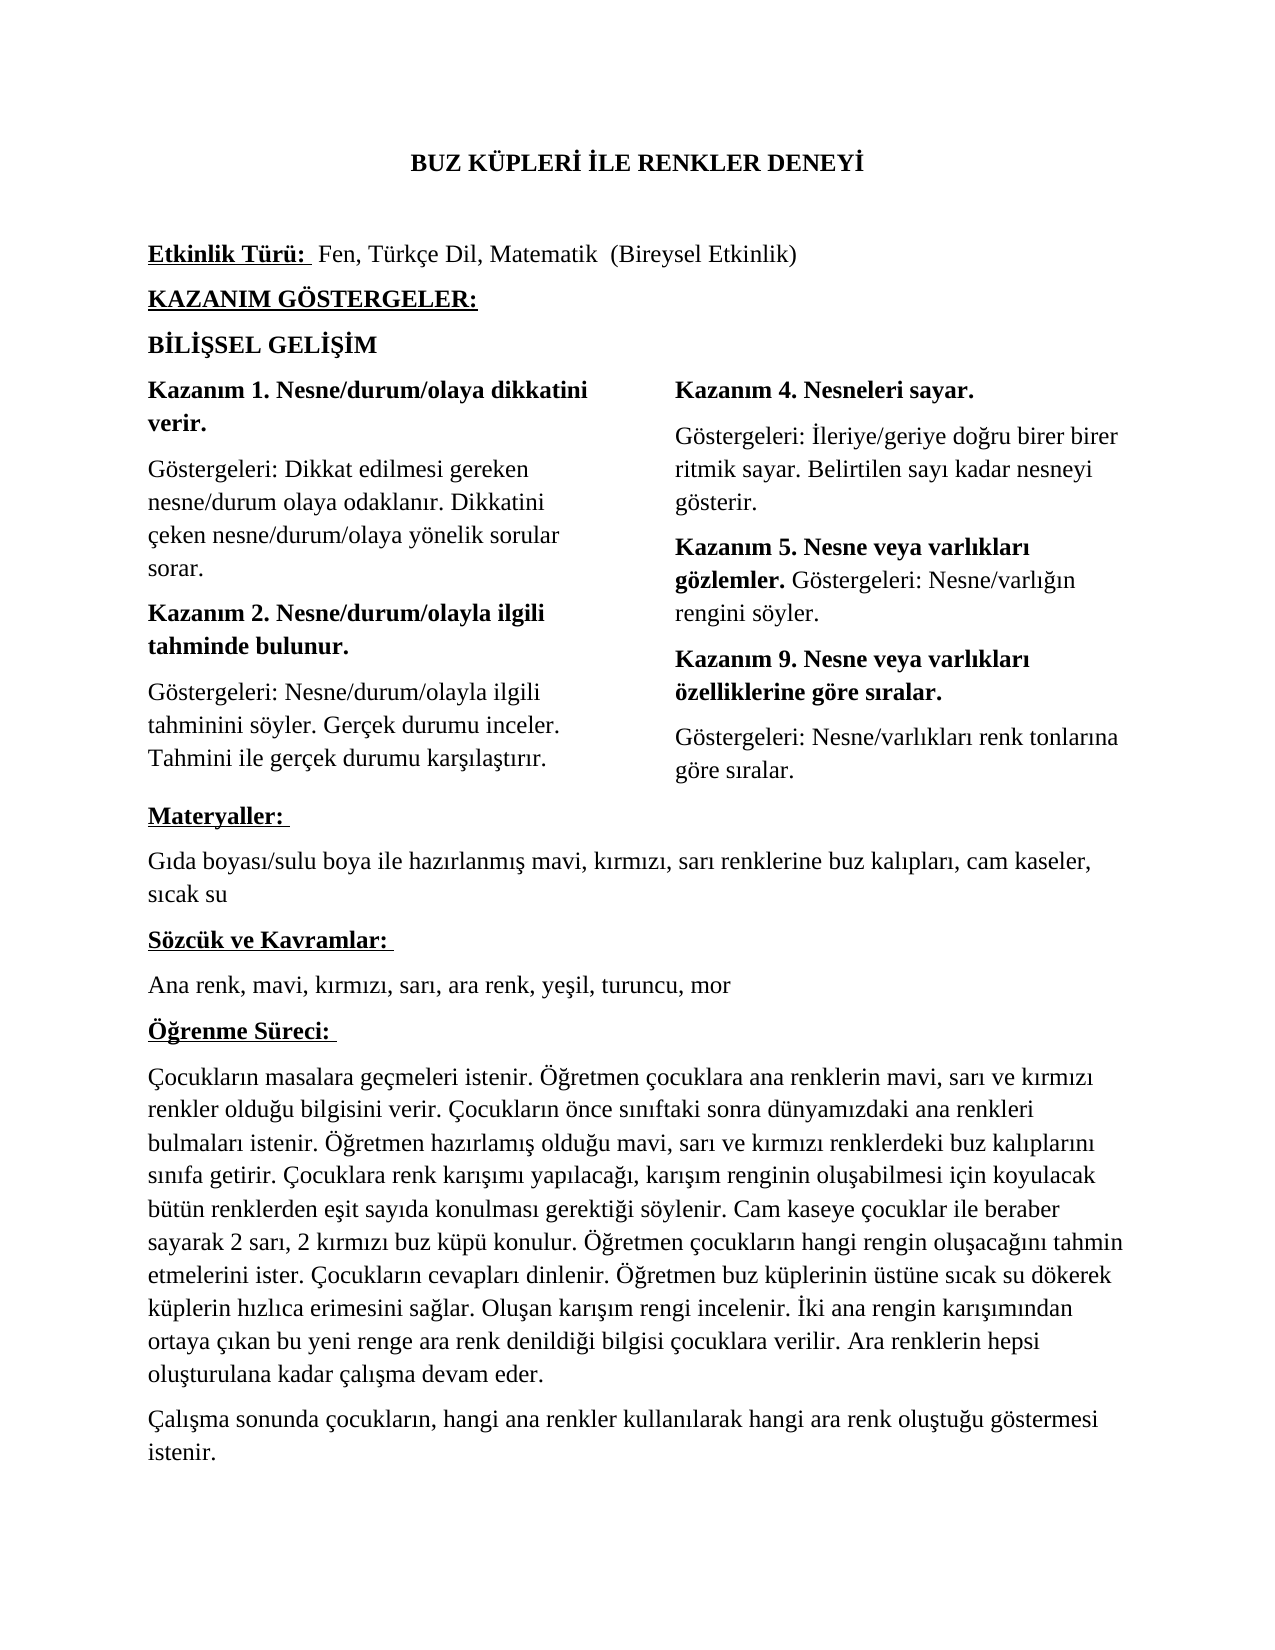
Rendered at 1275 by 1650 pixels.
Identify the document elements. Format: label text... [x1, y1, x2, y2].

text Çocukların masalara geçmeleri istenir. Öğretmen çocuklara ana renklerin mavi, sarı ve kırmızı renkler olduğu bilgisini verir. Çocukların önce sınıftaki sonra dünyamızdaki ana renkleri bulmaları istenir. Öğretmen hazırlamış olduğu mavi, sarı ve kırmızı renklerdeki buz kalıplarını sınıfa getirir. Çocuklara renk karışımı yapılacağı, karışım renginin oluşabilmesi için koyulacak bütün renklerden eşit sayıda konulması gerektiği söylenir. Cam kaseye çocuklar ile beraber sayarak 2 sarı, 2 kırmızı buz küpü konulur. Öğretmen çocukların hangi rengin oluşacağını tahmin etmelerini ister. Çocukların cevapları dinlenir. Öğretmen buz küplerinin üstüne sıcak su dökerek küplerin hızlıca erimesini sağlar. Oluşan karışım rengi incelenir. İki ana rengin karışımından ortaya çıkan bu yeni renge ara renk denildiği bilgisi çocuklara verilir. Ara renklerin hepsi oluşturulana kadar çalışma devam eder. [148, 1062, 1127, 1387]
text Gıda boyası/sulu boya ile hazırlanmış mavi, kırmızı, sarı renklerine buz kalıpları, cam kaseler, sıcak su [148, 846, 1127, 908]
text Göstergeleri: Nesne/varlıkları renk tonlarına göre sıralar. [675, 722, 1127, 784]
text Kazanım 9. Nesne veya varlıkları özelliklerine göre sıralar. [675, 644, 1127, 706]
text Göstergeleri: Nesne/durum/olayla ilgili tahminini söyler. Gerçek durumu inceler. Tahmini ile gerçek durumu karşılaştırır. [148, 677, 600, 772]
text Göstergeleri: Dikkat edilmesi gereken nesne/durum olaya odaklanır. Dikkatini çeken nesne/durum/olaya yönelik sorular sorar. [148, 454, 600, 582]
text Sözcük ve Kavramlar: [148, 925, 1127, 954]
text Kazanım 2. Nesne/durum/olayla ilgili tahminde bulunur. [148, 598, 600, 660]
text Etkinlik Türü: Fen, Türkçe Dil, Matematik (Bireysel Etkinlik) [148, 239, 1127, 267]
text BİLİŞSEL GELİŞİM [148, 330, 1127, 358]
text Kazanım 4. Nesneleri sayar. [675, 375, 1127, 404]
text Çalışma sonunda çocukların, hangi ana renkler kullanılarak hangi ara renk oluştuğu göstermesi istenir. [148, 1404, 1127, 1466]
text Materyaller: [148, 801, 1127, 830]
text KAZANIM GÖSTERGELER: [148, 284, 1127, 313]
text Ana renk, mavi, kırmızı, sarı, ara renk, yeşil, turuncu, mor [148, 971, 1127, 999]
text Öğrenme Süreci: [148, 1016, 1127, 1045]
text BUZ KÜPLERİ İLE RENKLER DENEYİ [148, 148, 1127, 176]
text Göstergeleri: İleriye/geriye doğru birer birer ritmik sayar. Belirtilen sayı kadar nesneyi gösterir. [675, 421, 1127, 516]
text Kazanım 5. Nesne veya varlıkları gözlemler. Göstergeleri: Nesne/varlığın rengini söyler. [675, 532, 1127, 627]
text Kazanım 1. Nesne/durum/olaya dikkatini verir. [148, 375, 600, 437]
